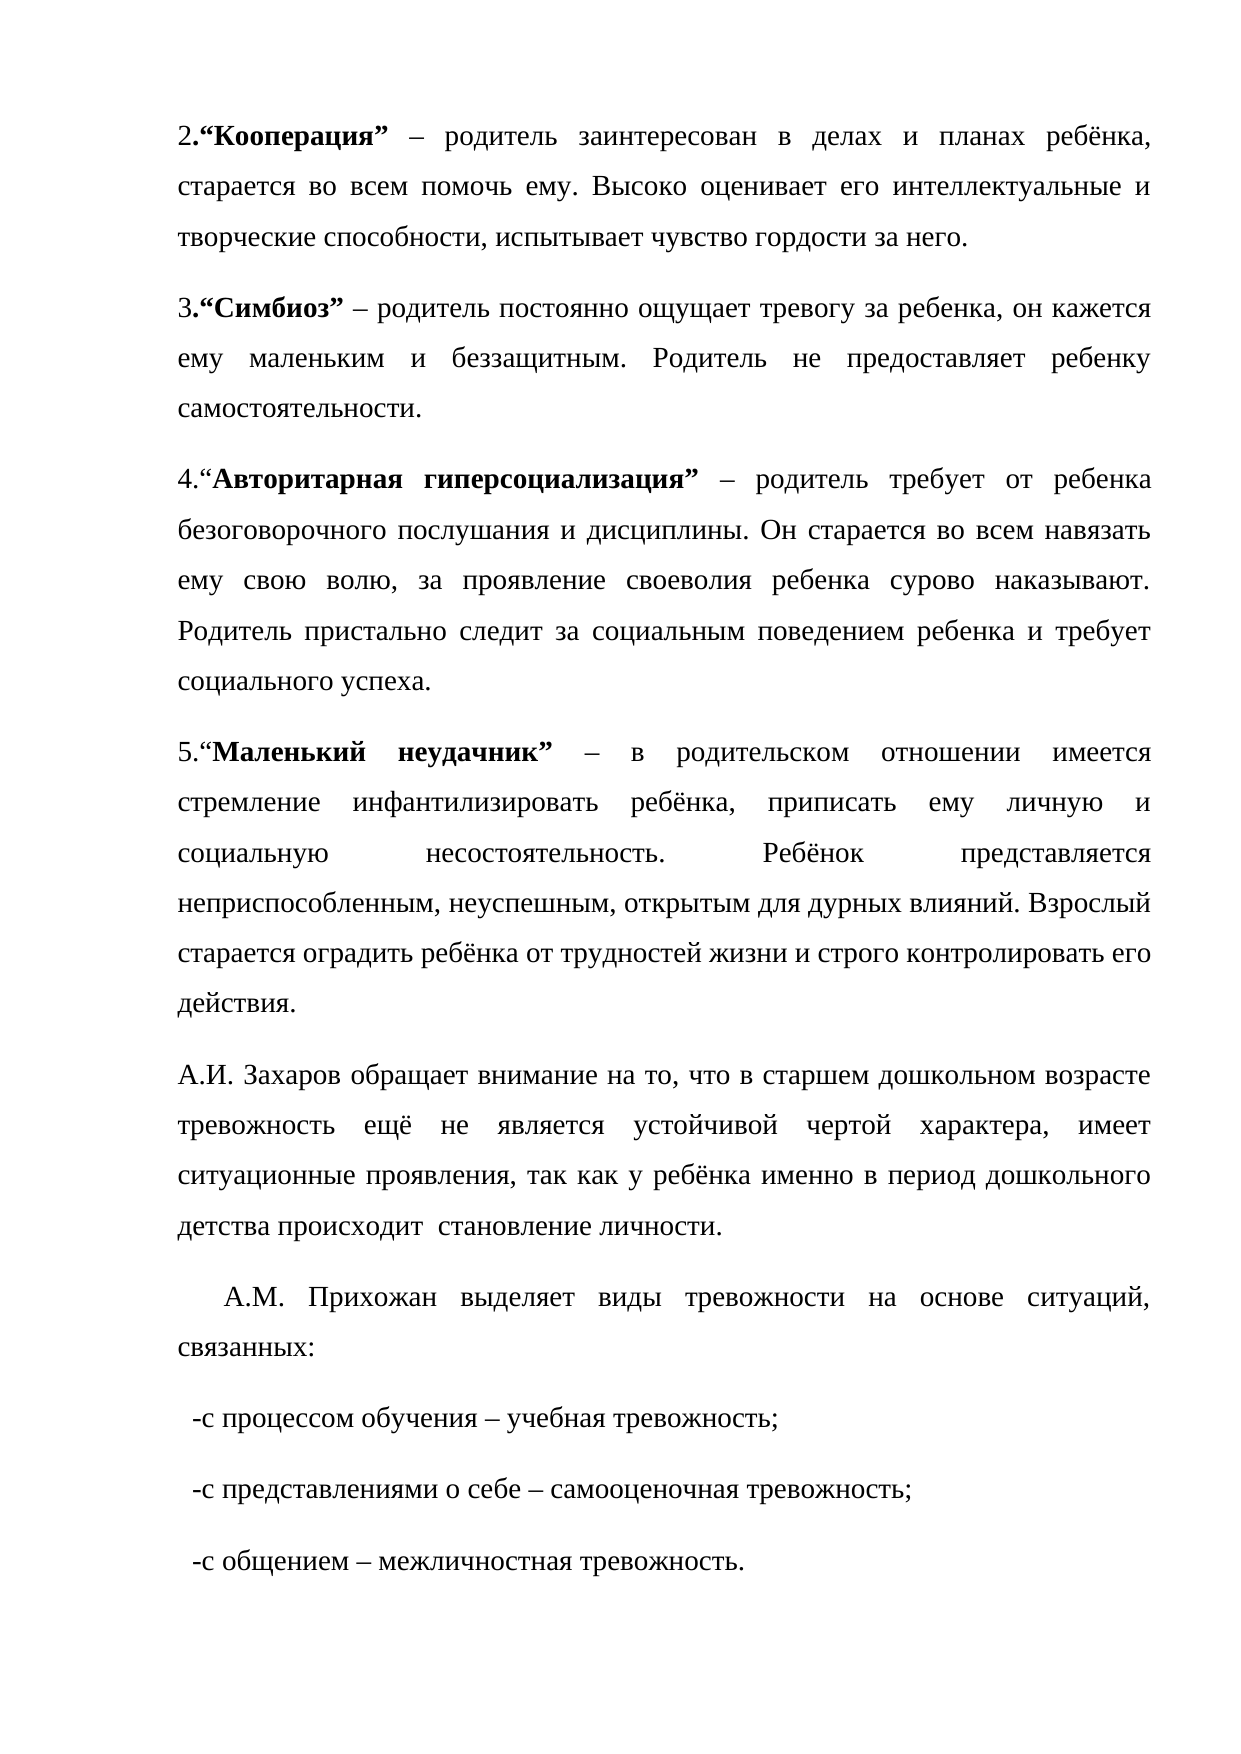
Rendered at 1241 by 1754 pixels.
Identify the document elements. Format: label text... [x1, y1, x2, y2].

text -с общением – межличностная тревожность. [177, 1543, 1152, 1576]
text 2.“Кооперация” – родитель заинтересован в делах и планах ребёнка, старается во всем помочь ему. Высоко оценивает его интеллектуальные и творческие способности, испытывает чувство гордости за него. [177, 118, 1152, 252]
text 5.“Маленький неудачник” – в родительском отношении имеется стремление инфантилизировать ребёнка, приписать ему личную и социальную несостоятельность. Ребёнок представляется неприспособленным, неуспешным, открытым для дурных влияний. Взрослый старается оградить ребёнка от трудностей жизни и строго контролировать его действия. [177, 734, 1152, 1019]
text А.И. Захаров обращает внимание на то, что в старшем дошкольном возрасте тревожность ещё не является устойчивой чертой характера, имеет ситуационные проявления, так как у ребёнка именно в период дошкольного детства происходит становление личности. [177, 1057, 1152, 1241]
text А.М. Прихожан выделяет виды тревожности на основе ситуаций, связанных: [177, 1279, 1152, 1363]
text -с представлениями о себе – самооценочная тревожность; [177, 1471, 1152, 1505]
text 3.“Симбиоз” – родитель постоянно ощущает тревогу за ребенка, он кажется ему маленьким и беззащитным. Родитель не предоставляет ребенку самостоятельности. [177, 290, 1152, 424]
text 4.“Авторитарная гиперсоциализация” – родитель требует от ребенка безоговорочного послушания и дисциплины. Он старается во всем навязать ему свою волю, за проявление своеволия ребенка сурово наказывают. Родитель пристально следит за социальным поведением ребенка и требует социального успеха. [177, 462, 1152, 696]
text -с процессом обучения – учебная тревожность; [177, 1400, 1152, 1434]
